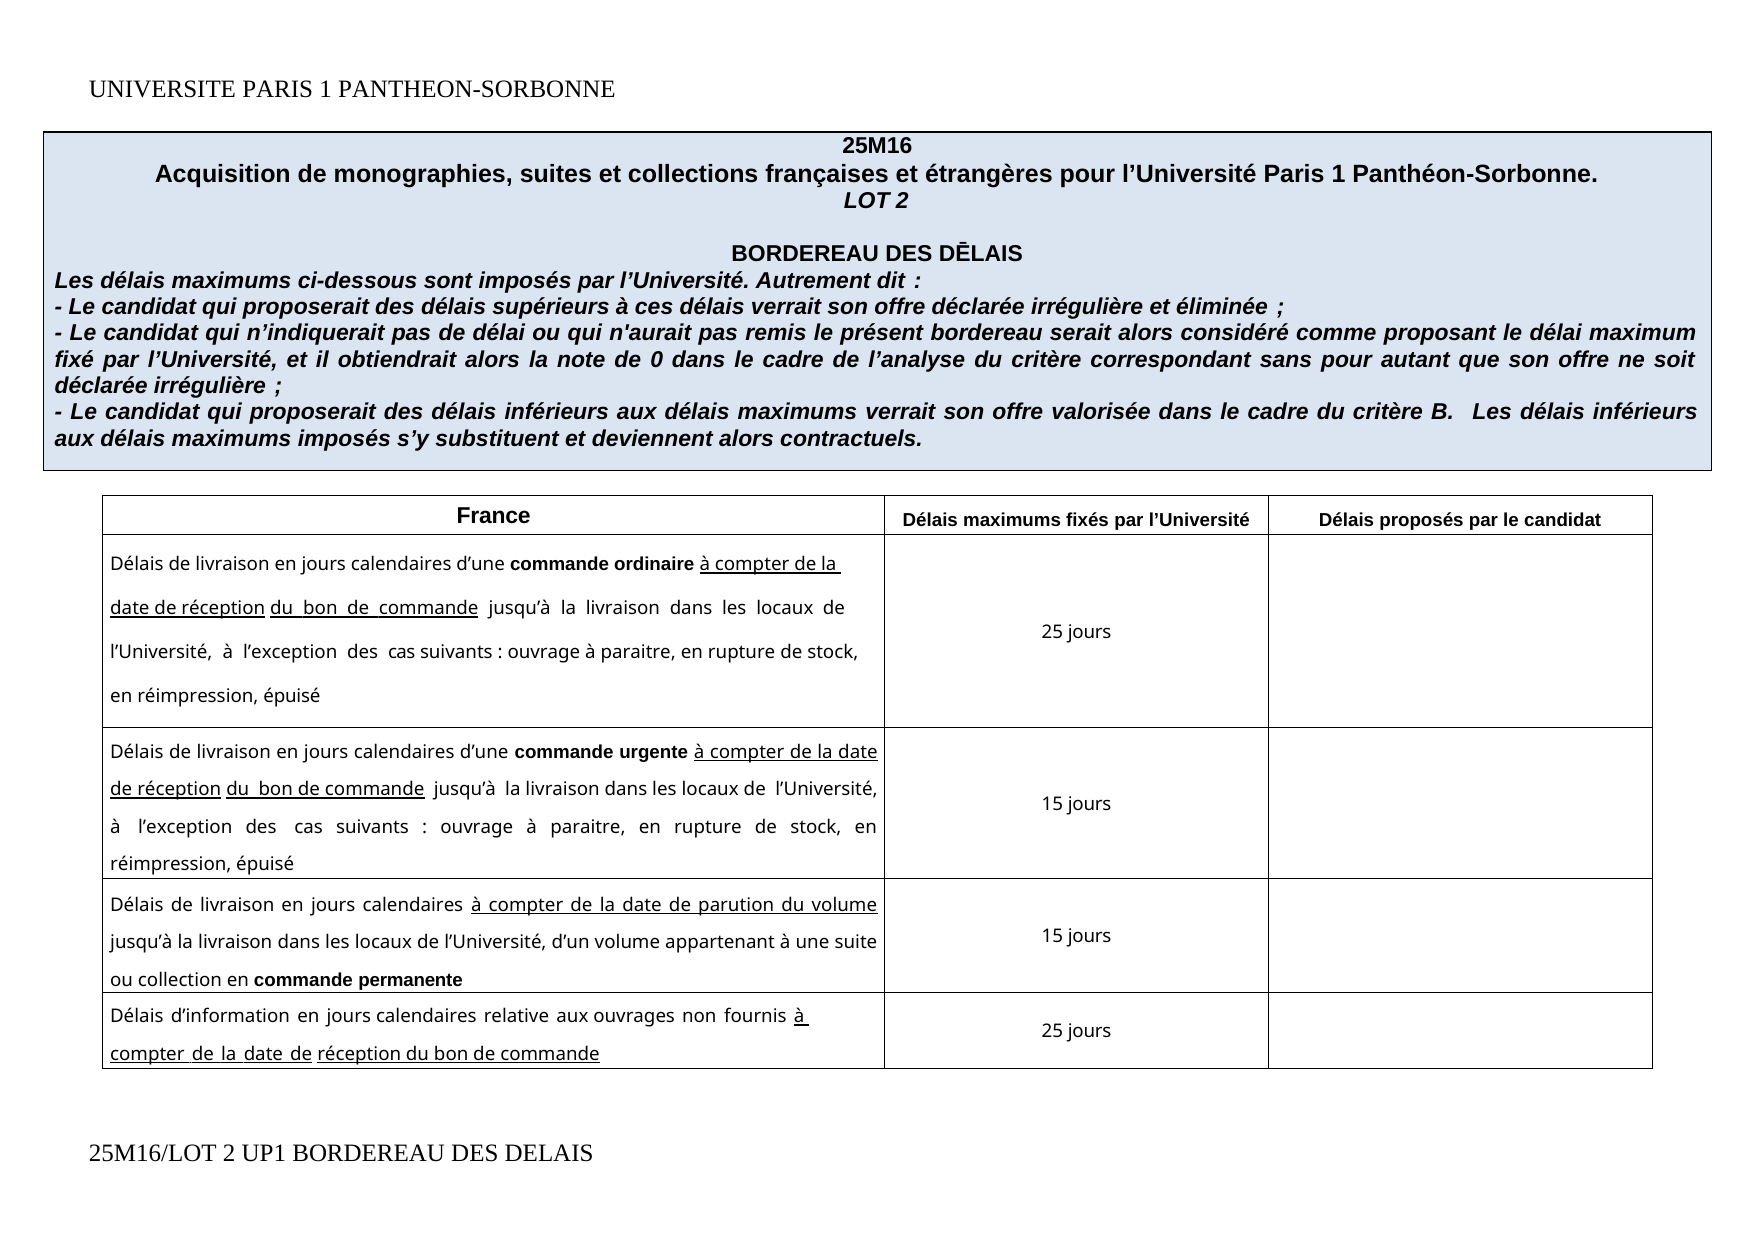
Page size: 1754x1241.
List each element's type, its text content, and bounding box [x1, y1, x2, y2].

table_cell Délais d’information en jours calendaires relative aux ouvrages non fournis à compter de la date de réception du bon de commande [103, 993, 884, 1068]
table_cell 25 jours [885, 535, 1268, 727]
table_cell Délais de livraison en jours calendaires d’une commande urgente à compter de la date de réception du bon de commande jusqu’à la livraison dans les locaux de l’Université, à l’exception des cas suivants : ouvrage à paraitre, en rupture de stock, en réimpression, épuisé [103, 728, 884, 878]
table_cell [1269, 535, 1652, 727]
table_cell Délais de livraison en jours calendaires à compter de la date de parution du volume jusqu’à la livraison dans les locaux de l’Université, d’un volume appartenant à une suite ou collection en commande permanente [103, 879, 884, 992]
table_header Délais proposés par le candidat [1269, 496, 1652, 533]
table_header 25M16 Acquisition de monographies, suites et collections françaises et étrangères pour l’Université Paris 1 Panthéon-Sorbonne. LOT 2 BORDEREAU DES DĒLAIS Les délais maximums ci-dessous sont imposés par l’Université. Autrement dit : - Le candidat qui proposerait des délais supérieurs à ces délais verrait son offre déclarée irrégulière et éliminée ; - Le candidat qui n’indiquerait pas de délai ou qui n'aurait pas remis le présent bordereau serait alors considéré comme proposant le délai maximum fixé par l’Université, et il obtiendrait alors la note de 0 dans le cadre de l’analyse du critère correspondant sans pour autant que son offre ne soit déclarée irrégulière ; - Le candidat qui proposerait des délais inférieurs aux délais maximums verrait son offre valorisée dans le cadre du critère B. Les délais inférieurs aux délais maximums imposés s’y substituent et deviennent alors contractuels. [44, 133, 1711, 470]
table_header Délais maximums fixés par l’Université [885, 496, 1268, 533]
table_cell 25 jours [885, 993, 1268, 1068]
table_cell [1269, 993, 1652, 1068]
table_cell 15 jours [885, 728, 1268, 878]
table_cell Délais de livraison en jours calendaires d’une commande ordinaire à compter de la date de réception du bon de commande jusqu’à la livraison dans les locaux de l’Université, à l’exception des cas suivants : ouvrage à paraitre, en rupture de stock, en réimpression, épuisé [103, 535, 884, 727]
table_header France [103, 496, 884, 533]
table_cell [1269, 879, 1652, 992]
table_cell 15 jours [885, 879, 1268, 992]
table_cell [1269, 728, 1652, 878]
